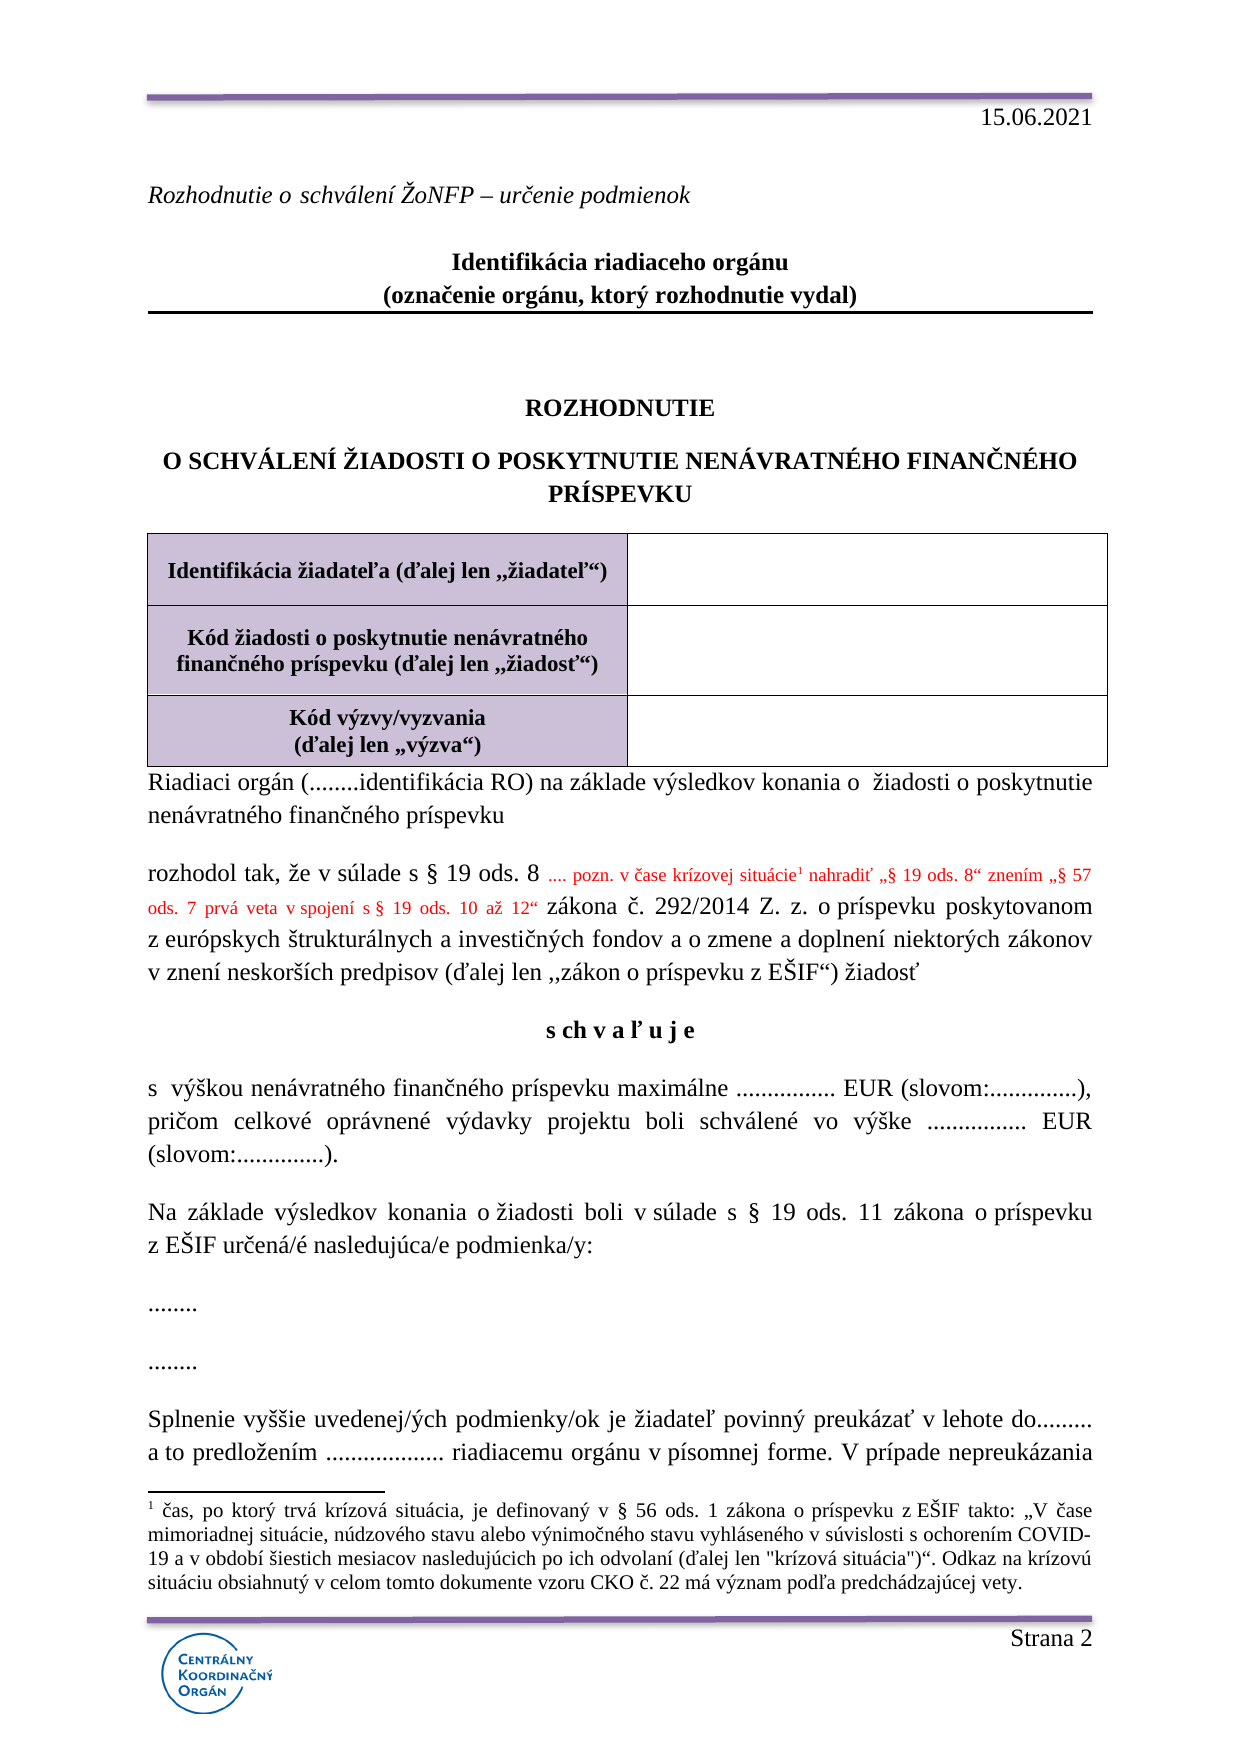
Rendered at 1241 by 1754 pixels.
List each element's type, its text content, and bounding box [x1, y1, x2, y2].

text ........ [148, 1288, 1093, 1317]
table_header Identifikácia žiadateľa (ďalej len ,,žiadateľ“) [148, 534, 627, 605]
text (označenie orgánu, ktorý rozhodnutie vydal) [148, 280, 1093, 311]
text s ch v a ľ u j e [148, 1015, 1093, 1044]
text s výškou nenávratného finančného príspevku maximálne ................ EUR (slovom:..............), pričom celkové oprávnené výdavky projektu boli schválené vo výške ................ EUR (slovom:..............). [148, 1073, 1093, 1168]
picture [159, 1631, 272, 1713]
text Rozhodnutie o schválení ŽoNFP – určenie podmienok [148, 181, 1093, 209]
text O SCHVÁLENÍ ŽIADOSTI O POSKYTNUTIE NENÁVRATNÉHO FINANČNÉHO PRÍSPEVKU [148, 446, 1093, 508]
table_header [628, 534, 1107, 605]
table_cell Kód žiadosti o poskytnutie nenávratného finančného príspevku (ďalej len ,,žiadosť“) [148, 606, 627, 694]
text ROZHODNUTIE [148, 393, 1093, 421]
table_cell [628, 696, 1107, 766]
table_cell Kód výzvy/vyzvania (ďalej len „výzva“) [148, 696, 627, 766]
text ........ [148, 1346, 1093, 1375]
text Riadiaci orgán (........identifikácia RO) na základe výsledkov konania o žiadosti o poskytnutie nenávratného finančného príspevku [148, 767, 1093, 829]
text Na základe výsledkov konania o žiadosti boli v súlade s § 19 ods. 11 zákona o príspevku z EŠIF určená/é nasledujúca/e podmienka/y: [148, 1197, 1093, 1259]
table_cell [628, 606, 1107, 694]
text Identifikácia riadiaceho orgánu [148, 247, 1093, 275]
text rozhodol tak, že v súlade s § 19 ods. 8 .... pozn. v čase krízovej situácie nahradiť „§ 19 ods. 8“ znením „§ 57 ods. 7 prvá veta v spojení s § 19 ods. 10 až 12“ zákona č. 292/2014 Z. z. o príspevku poskytovanom z európskych štrukturálnych a investičných fondov a o zmene a doplnení niektorých zákonov v znení neskorších predpisov (ďalej len ,,zákon o príspevku z EŠIF“) žiadosť [148, 858, 1093, 986]
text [148, 1404, 1093, 1466]
